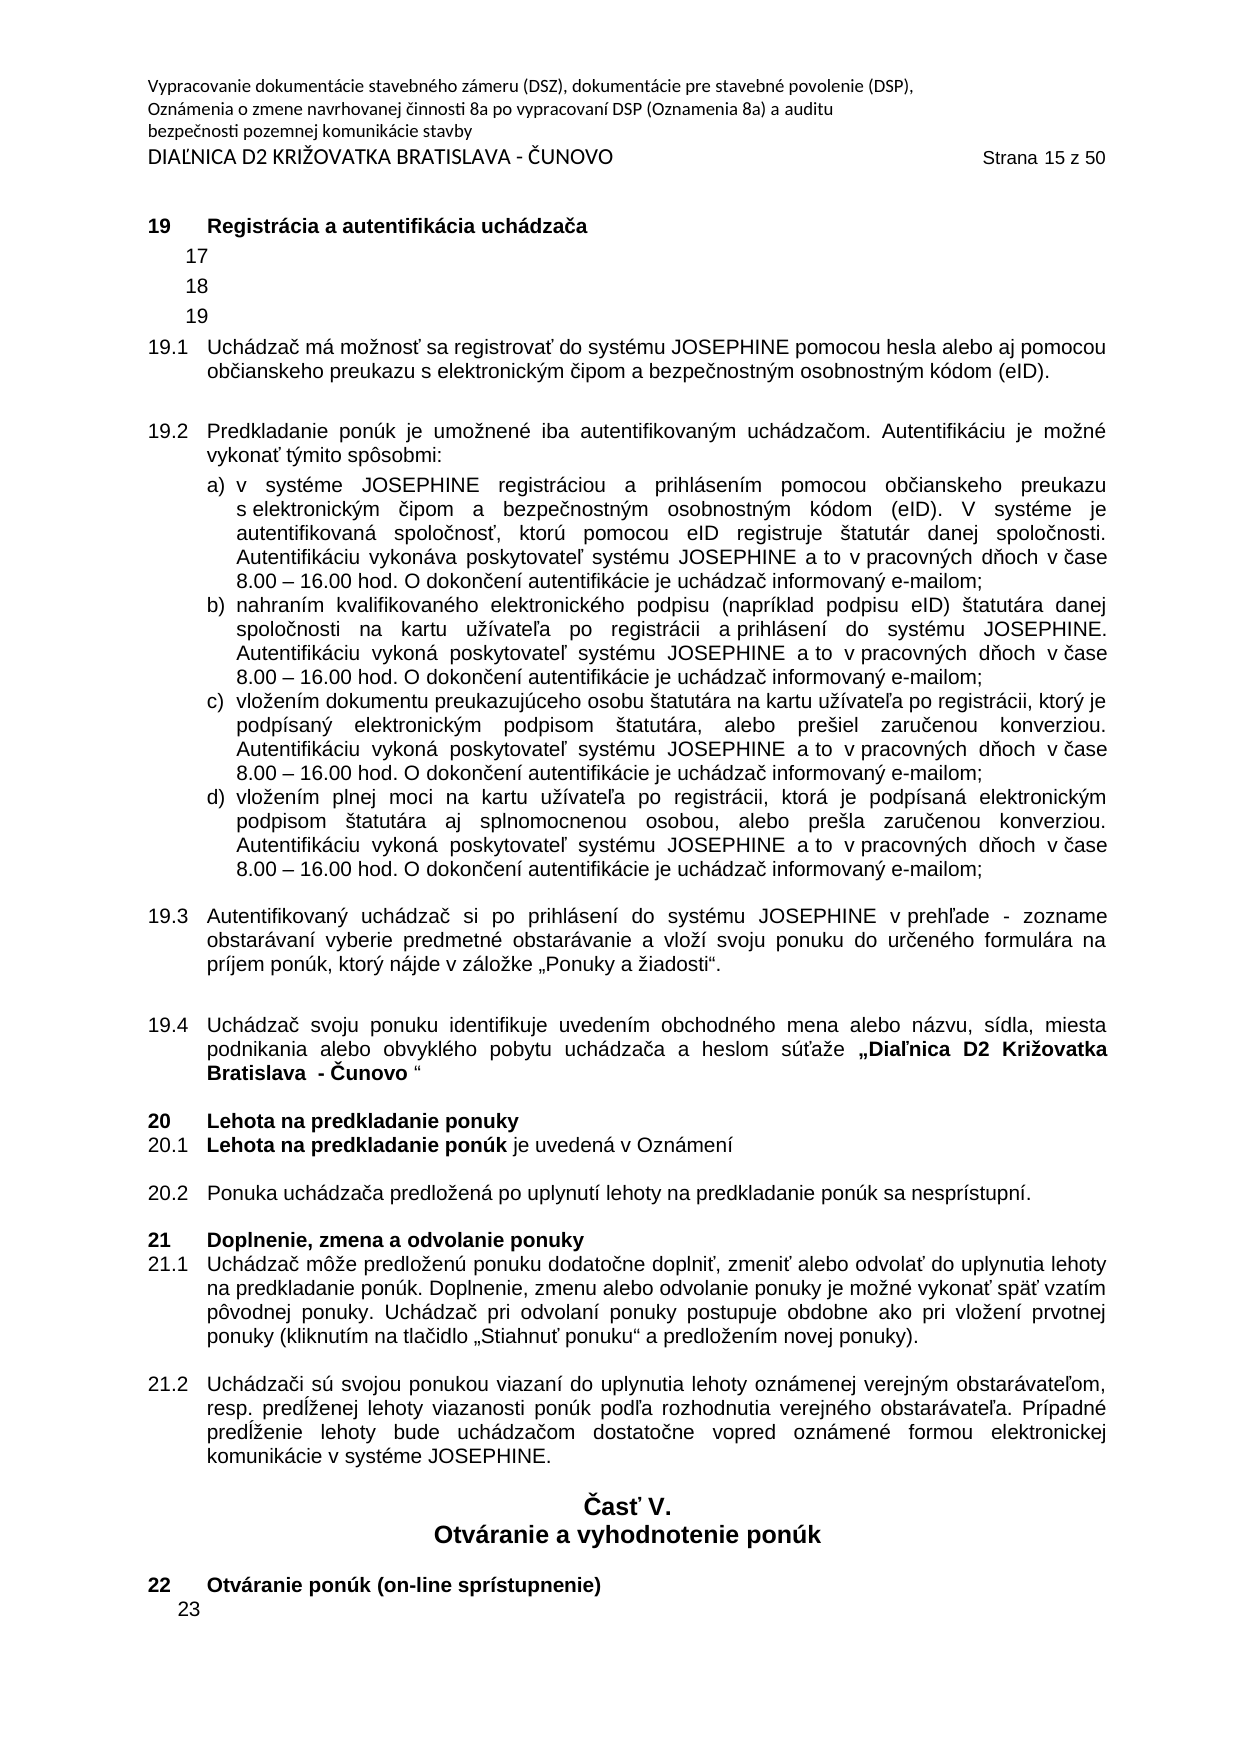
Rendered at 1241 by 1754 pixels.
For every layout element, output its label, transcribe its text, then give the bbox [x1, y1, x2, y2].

text 19.4 Uchádzač svoju ponuku identifikuje uvedením obchodného mena alebo názvu, sídla, miesta podnikania alebo obvyklého pobytu uchádzača a heslom súťaže „Diaľnica D2 Križovatka Bratislava - Čunovo “ [148, 1013, 1107, 1084]
text 20.2 Ponuka uchádzača predložená po uplynutí lehoty na predkladanie ponúk sa nesprístupní. [148, 1180, 1107, 1204]
list vložením dokumentu preukazujúceho osobu štatutára na kartu užívateľa po registrácii, ktorý je podpísaný elektronickým podpisom štatutára, alebo prešiel zaručenou konverziou. Autentifikáciu vykoná poskytovateľ systému JOSEPHINE a to v pracovných dňoch v čase 8.00 – 16.00 hod. O dokončení autentifikácie je uchádzač informovaný e-mailom; [207, 689, 1107, 784]
subtitle Časť V. [148, 1492, 1107, 1521]
subtitle Otváranie ponúk (on-line sprístupnenie) [148, 1573, 1107, 1597]
list Predkladanie ponúk je umožnené iba autentifikovaným uchádzačom. Autentifikáciu je možné vykonať týmito spôsobmi: [148, 419, 1107, 467]
text 19 Registrácia a autentifikácia uchádzača [148, 214, 1107, 238]
list vložením plnej moci na kartu užívateľa po registrácii, ktorá je podpísaná elektronickým podpisom štatutára aj splnomocnenou osobou, alebo prešla zaručenou konverziou. Autentifikáciu vykoná poskytovateľ systému JOSEPHINE a to v pracovných dňoch v čase 8.00 – 16.00 hod. O dokončení autentifikácie je uchádzač informovaný e-mailom; [207, 784, 1107, 880]
list Uchádzači sú svojou ponukou viazaní do uplynutia lehoty oznámenej verejným obstarávateľom, resp. predĺženej lehoty viazanosti ponúk podľa rozhodnutia verejného obstarávateľa. Prípadné predĺženie lehoty bude uchádzačom dostatočne vopred oznámené formou elektronickej komunikácie v systéme JOSEPHINE. [148, 1372, 1107, 1468]
text 20.1 Lehota na predkladanie ponúk je uvedená v Oznámení [148, 1132, 1107, 1156]
list v systéme JOSEPHINE registráciou a prihlásením pomocou občianskeho preukazu s elektronickým čipom a bezpečnostným osobnostným kódom (eID). V systéme je autentifikovaná spoločnosť, ktorú pomocou eID registruje štatutár danej spoločnosti. Autentifikáciu vykonáva poskytovateľ systému JOSEPHINE a to v pracovných dňoch v čase 8.00 – 16.00 hod. O dokončení autentifikácie je uchádzač informovaný e-mailom; [207, 473, 1107, 593]
subtitle Doplnenie, zmena a odvolanie ponuky [148, 1228, 1107, 1252]
list nahraním kvalifikovaného elektronického podpisu (napríklad podpisu eID) štatutára danej spoločnosti na kartu užívateľa po registrácii a prihlásení do systému JOSEPHINE. Autentifikáciu vykoná poskytovateľ systému JOSEPHINE a to v pracovných dňoch v čase 8.00 – 16.00 hod. O dokončení autentifikácie je uchádzač informovaný e-mailom; [207, 593, 1107, 689]
subtitle Lehota na predkladanie ponuky [148, 1108, 1107, 1132]
list Uchádzač môže predloženú ponuku dodatočne doplniť, zmeniť alebo odvolať do uplynutia lehoty na predkladanie ponúk. Doplnenie, zmenu alebo odvolanie ponuky je možné vykonať späť vzatím pôvodnej ponuky. Uchádzač pri odvolaní ponuky postupuje obdobne ako pri vložení prvotnej ponuky (kliknutím na tlačidlo „Stiahnuť ponuku“ a predložením novej ponuky). [148, 1252, 1107, 1348]
list Autentifikovaný uchádzač si po prihlásení do systému JOSEPHINE v prehľade - zozname obstarávaní vyberie predmetné obstarávanie a vloží svoju ponuku do určeného formulára na príjem ponúk, ktorý nájde v záložke „Ponuky a žiadosti“. [148, 904, 1107, 976]
subtitle Otváranie a vyhodnotenie ponúk [148, 1521, 1107, 1549]
list Uchádzač má možnosť sa registrovať do systému JOSEPHINE pomocou hesla alebo aj pomocou občianskeho preukazu s elektronickým čipom a bezpečnostným osobnostným kódom (eID). [148, 334, 1107, 382]
